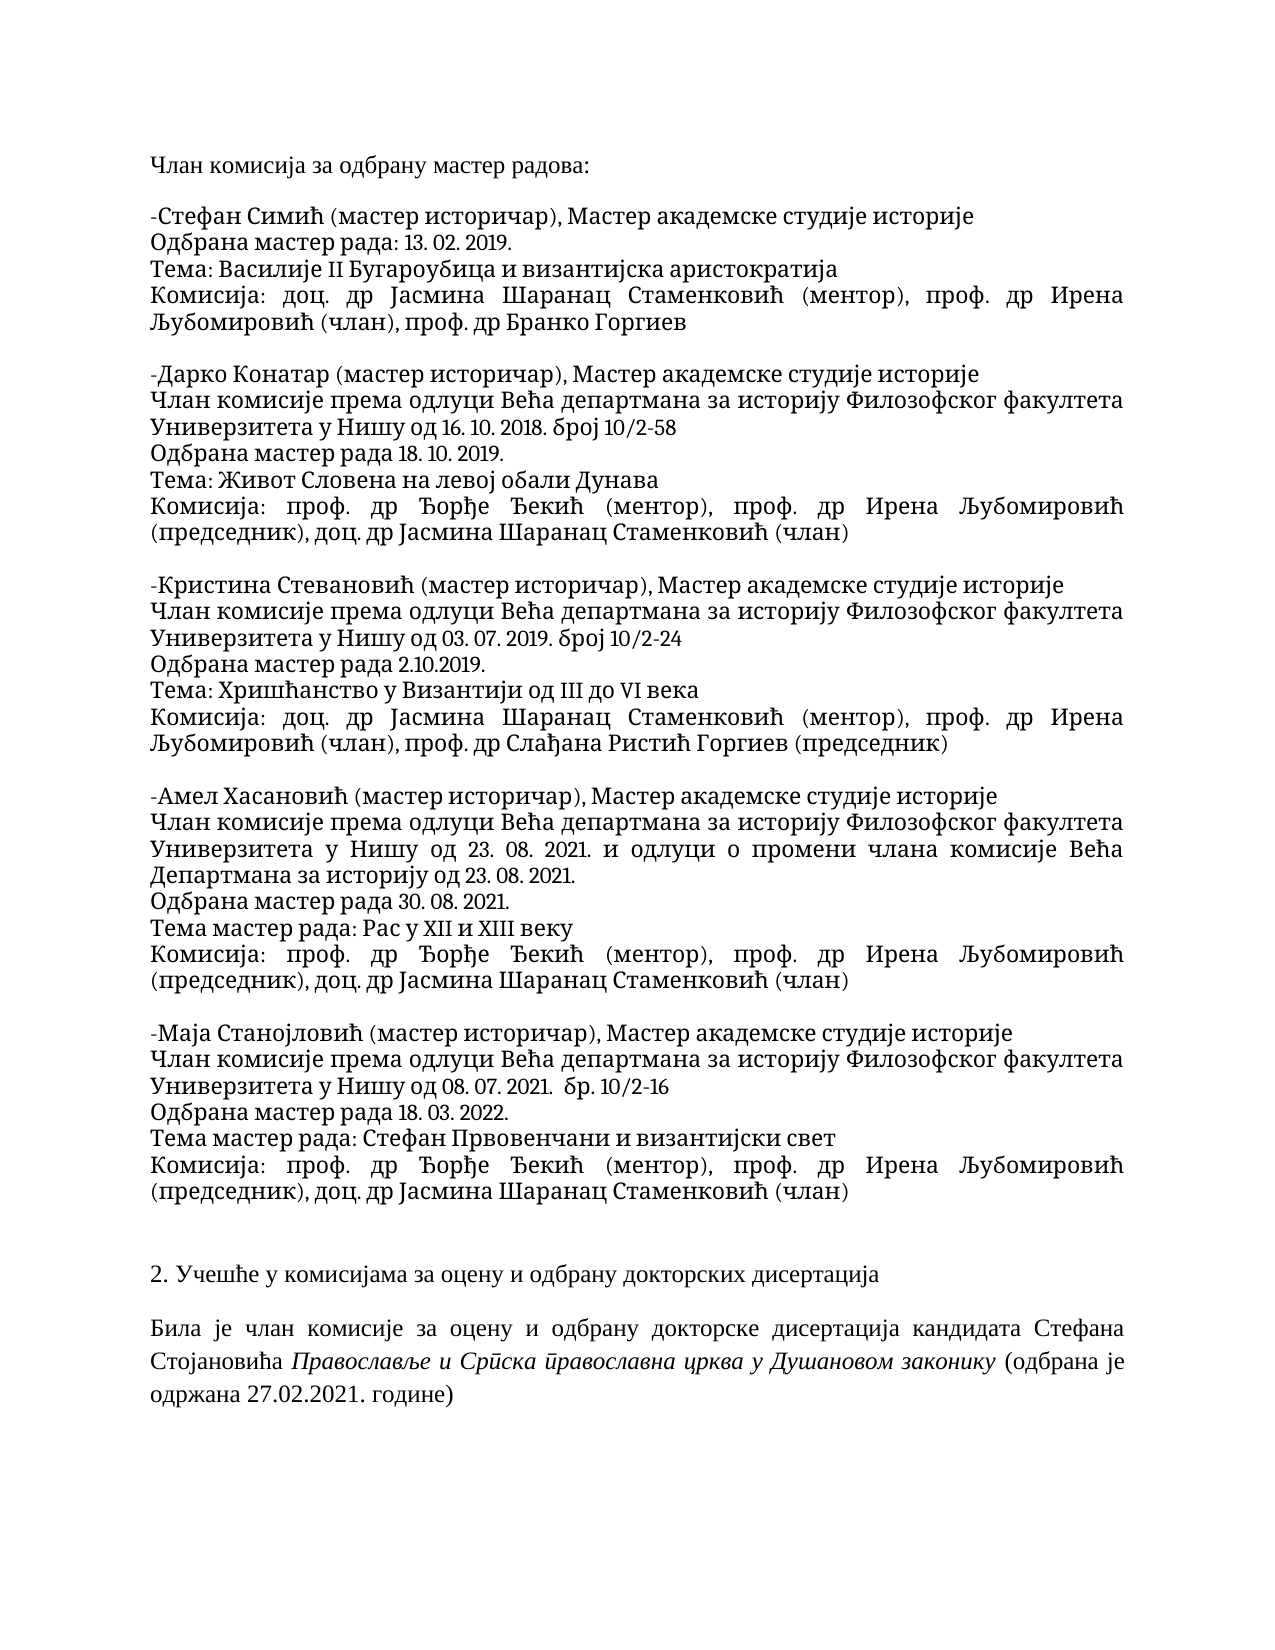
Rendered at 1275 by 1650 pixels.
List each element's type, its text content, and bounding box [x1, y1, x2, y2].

text 2. Учешће у комисијама за оцену и одбрану докторских дисертација [150, 1259, 1125, 1288]
text -Дарко Конатар (мастер историчар), Мастер академске студије историје [150, 362, 1125, 388]
text Тема: Василије II Бугароубица и византијска аристократија [150, 257, 1125, 283]
text Члан комисија за одбрану мастер радова: [150, 150, 1125, 179]
text Комисија: проф. др Ђорђе Ђекић (ментор), проф. др Ирена Љубомировић (председник), доц. др Јасмина Шаранац Стаменковић (члан) [150, 942, 1125, 994]
text Члан комисије према одлуци Већа департмана за историју Филозофског факултета Универзитета у Нишу од 08. 07. 2021. бр. 10/2-16 [150, 1047, 1125, 1100]
text Тема: Живот Словена на левој обали Дунава [150, 467, 1125, 494]
text Члан комисије према одлуци Већа департмана за историју Филозофског факултета Универзитета у Нишу од 03. 07. 2019. број 10/2-24 [150, 599, 1125, 652]
text -Кристина Стевановић (мастер историчар), Мастер академске студије историје [150, 573, 1125, 599]
text Одбрана мастер рада: 13. 02. 2019. [150, 230, 1125, 257]
text Одбрана мастер рада 30. 08. 2021. [150, 889, 1125, 915]
text Члан комисије према одлуци Већа департмана за историју Филозофског факултета Универзитета у Нишу од 16. 10. 2018. број 10/2-58 [150, 388, 1125, 441]
text -Амел Хасановић (мастер историчар), Мастер академске студије историје [150, 784, 1125, 810]
text Комисија: доц. др Јасмина Шаранац Стаменковић (ментор), проф. др Ирена Љубомировић (члан), проф. др Слађана Ристић Горгиев (председник) [150, 704, 1125, 757]
text Комисија: доц. др Јасмина Шаранац Стаменковић (ментор), проф. др Ирена Љубомировић (члан), проф. др Бранко Горгиев [150, 283, 1125, 336]
text Тема мастер рада: Рас у XII и XIII веку [150, 915, 1125, 942]
text Одбрана мастер рада 2.10.2019. [150, 652, 1125, 678]
text Тема: Хришћанство у Византији од III до VI века [150, 678, 1125, 704]
text Одбрана мастер рада 18. 03. 2022. [150, 1100, 1125, 1126]
text Комисија: проф. др Ђорђе Ђекић (ментор), проф. др Ирена Љубомировић (председник), доц. др Јасмина Шаранац Стаменковић (члан) [150, 1153, 1125, 1205]
text Била је члан комисије за оцену и одбрану докторске дисертација кандидата Стефана Стојановића Православље и Српска православна црква у Душановом законику (одбрана је одржана 27.02.2021. године) [150, 1313, 1125, 1408]
text -Стефан Симић (мастер историчар), Мастер академске студије историје [150, 204, 1125, 230]
text Комисија: проф. др Ђорђе Ђекић (ментор), проф. др Ирена Љубомировић (председник), доц. др Јасмина Шаранац Стаменковић (члан) [150, 494, 1125, 546]
text Одбрана мастер рада 18. 10. 2019. [150, 441, 1125, 467]
text Члан комисије према одлуци Већа департмана за историју Филозофског факултета Универзитета у Нишу од 23. 08. 2021. и одлуци о промени члана комисије Већа Департмана за историју од 23. 08. 2021. [150, 810, 1125, 889]
text -Маја Станојловић (мастер историчар), Мастер академске студије историје [150, 1021, 1125, 1047]
text Тема мастер рада: Стефан Првовенчани и византијски свет [150, 1126, 1125, 1153]
